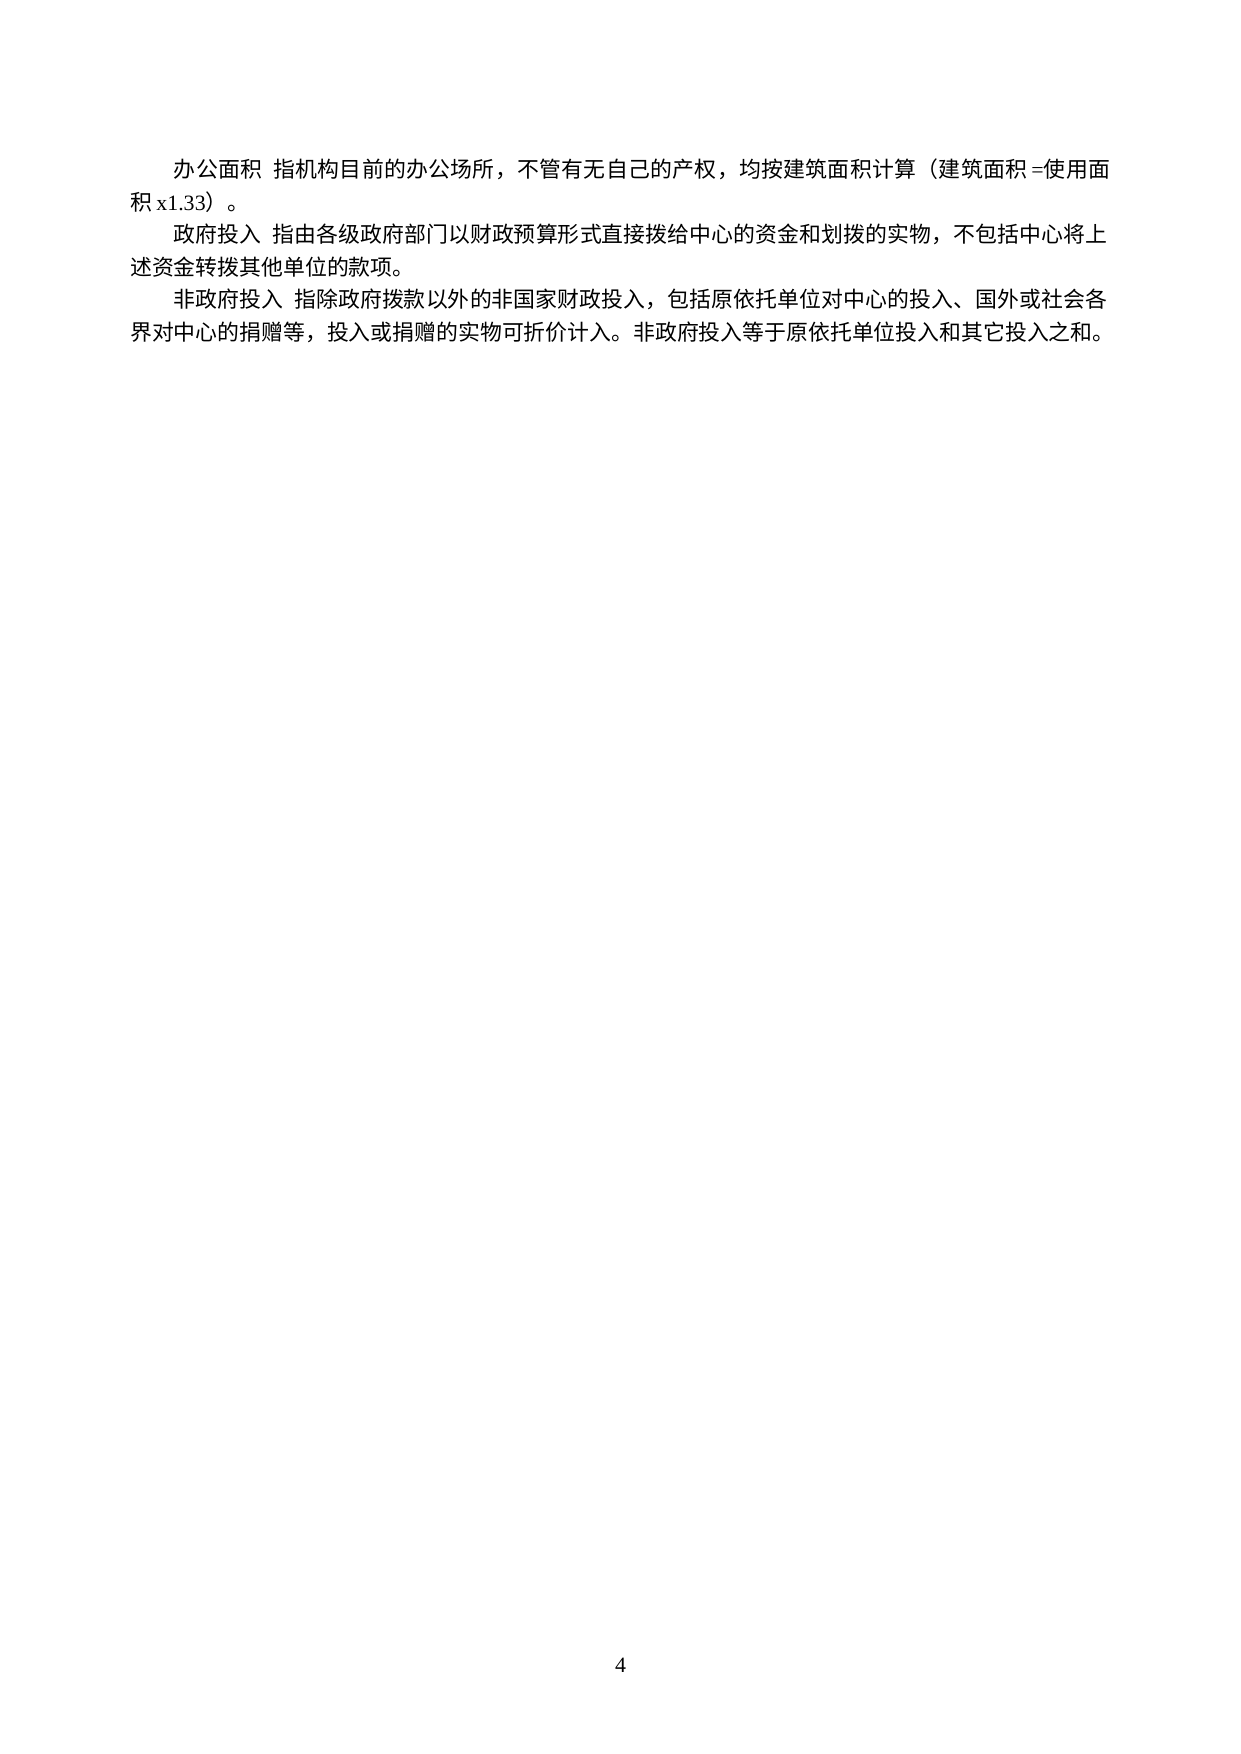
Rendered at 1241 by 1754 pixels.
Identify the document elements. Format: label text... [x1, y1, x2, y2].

text 政府投入 指由各级政府部门以财政预算形式直接拨给中心的资金和划拨的实物，不包括中心将上述资金转拨其他单位的款项。 [130, 217, 1110, 282]
text 非政府投入 指除政府拨款以外的非国家财政投入，包括原依托单位对中心的投入、国外或社会各界对中心的捐赠等，投入或捐赠的实物可折价计入。非政府投入等于原依托单位投入和其它投入之和。 [130, 282, 1110, 347]
text 办公面积 指机构目前的办公场所，不管有无自己的产权，均按建筑面积计算（建筑面积=使用面积x1.33）。 [130, 152, 1110, 217]
